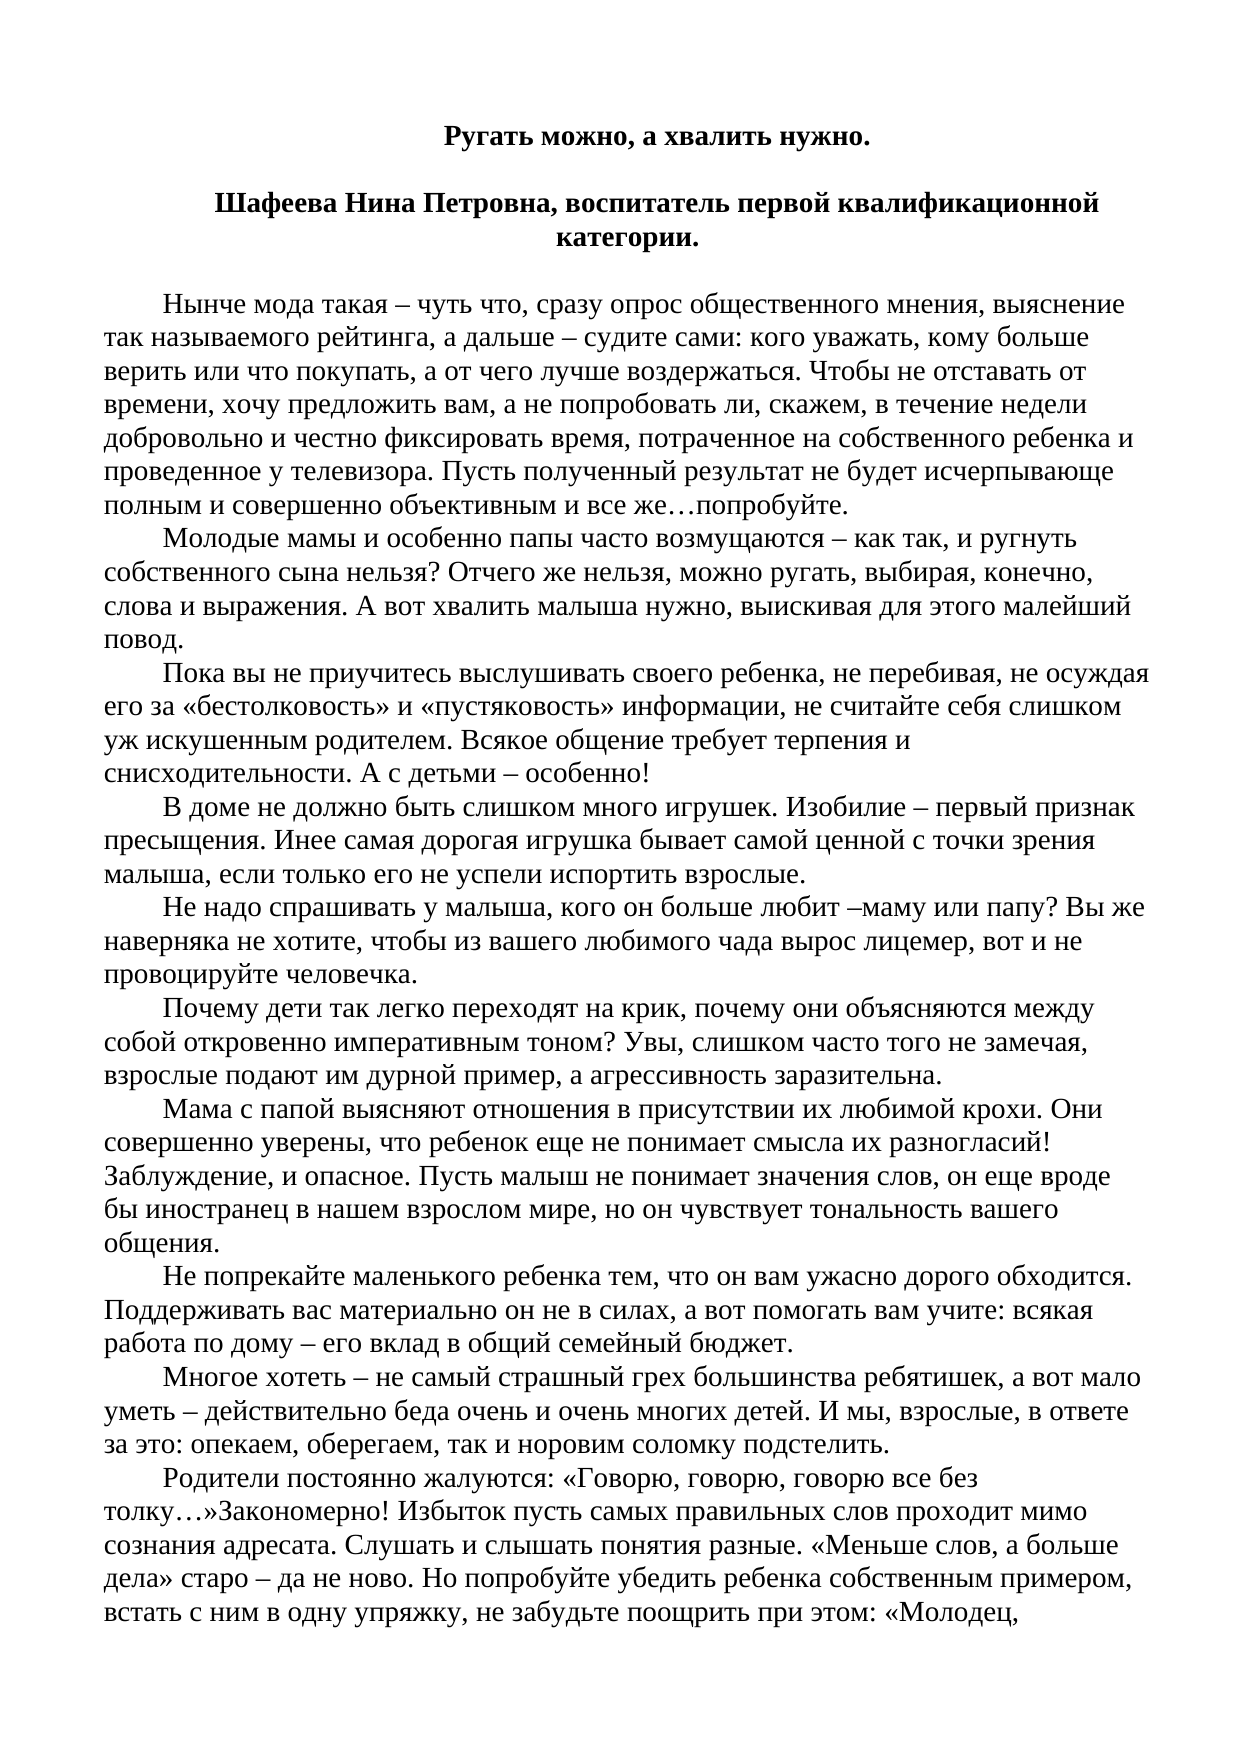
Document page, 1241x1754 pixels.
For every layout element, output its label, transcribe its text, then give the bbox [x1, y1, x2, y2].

text Многое хотеть – не самый страшный грех большинства ребятишек, а вот мало уметь – действительно беда очень и очень многих детей. И мы, взрослые, в ответе за это: опекаем, оберегаем, так и норовим соломку подстелить. [103, 1359, 1152, 1460]
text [103, 1460, 1152, 1627]
text Шафеева Нина Петровна, воспитатель первой квалификационной категории. [103, 185, 1152, 252]
text Не попрекайте маленького ребенка тем, что он вам ужасно дорого обходится. Поддерживать вас материально он не в силах, а вот помогать вам учите: всякая работа по дому – его вклад в общий семейный бюджет. [103, 1258, 1152, 1359]
text Мама с папой выясняют отношения в присутствии их любимой крохи. Они совершенно уверены, что ребенок еще не понимает смысла их разногласий! Заблуждение, и опасное. Пусть малыш не понимает значения слов, он еще вроде бы иностранец в нашем взрослом мире, но он чувствует тональность вашего общения. [103, 1091, 1152, 1258]
text Почему дети так легко переходят на крик, почему они объясняются между собой откровенно императивным тоном? Увы, слишком часто того не замечая, взрослые подают им дурной пример, а агрессивность заразительна. [103, 990, 1152, 1091]
text Нынче мода такая – чуть что, сразу опрос общественного мнения, выяснение так называемого рейтинга, а дальше – судите сами: кого уважать, кому больше верить или что покупать, а от чего лучше воздержаться. Чтобы не отставать от времени, хочу предложить вам, а не попробовать ли, скажем, в течение недели добровольно и честно фиксировать время, потраченное на собственного ребенка и проведенное у телевизора. Пусть полученный результат не будет исчерпывающе полным и совершенно объективным и все же…попробуйте. [103, 286, 1152, 521]
text В доме не должно быть слишком много игрушек. Изобилие – первый признак пресыщения. Инее самая дорогая игрушка бывает самой ценной с точки зрения малыша, если только его не успели испортить взрослые. [103, 789, 1152, 889]
text Не надо спрашивать у малыша, кого он больше любит –маму или папу? Вы же наверняка не хотите, чтобы из вашего любимого чада вырос лицемер, вот и не провоцируйте человечка. [103, 889, 1152, 990]
text Пока вы не приучитесь выслушивать своего ребенка, не перебивая, не осуждая его за «бестолковость» и «пустяковость» информации, не считайте себя слишком уж искушенным родителем. Всякое общение требует терпения и снисходительности. А с детьми – особенно! [103, 655, 1152, 789]
text Молодые мамы и особенно папы часто возмущаются – как так, и ругнуть собственного сына нельзя? Отчего же нельзя, можно ругать, выбирая, конечно, слова и выражения. А вот хвалить малыша нужно, выискивая для этого малейший повод. [103, 521, 1152, 655]
text Ругать можно, а хвалить нужно. [103, 118, 1152, 152]
